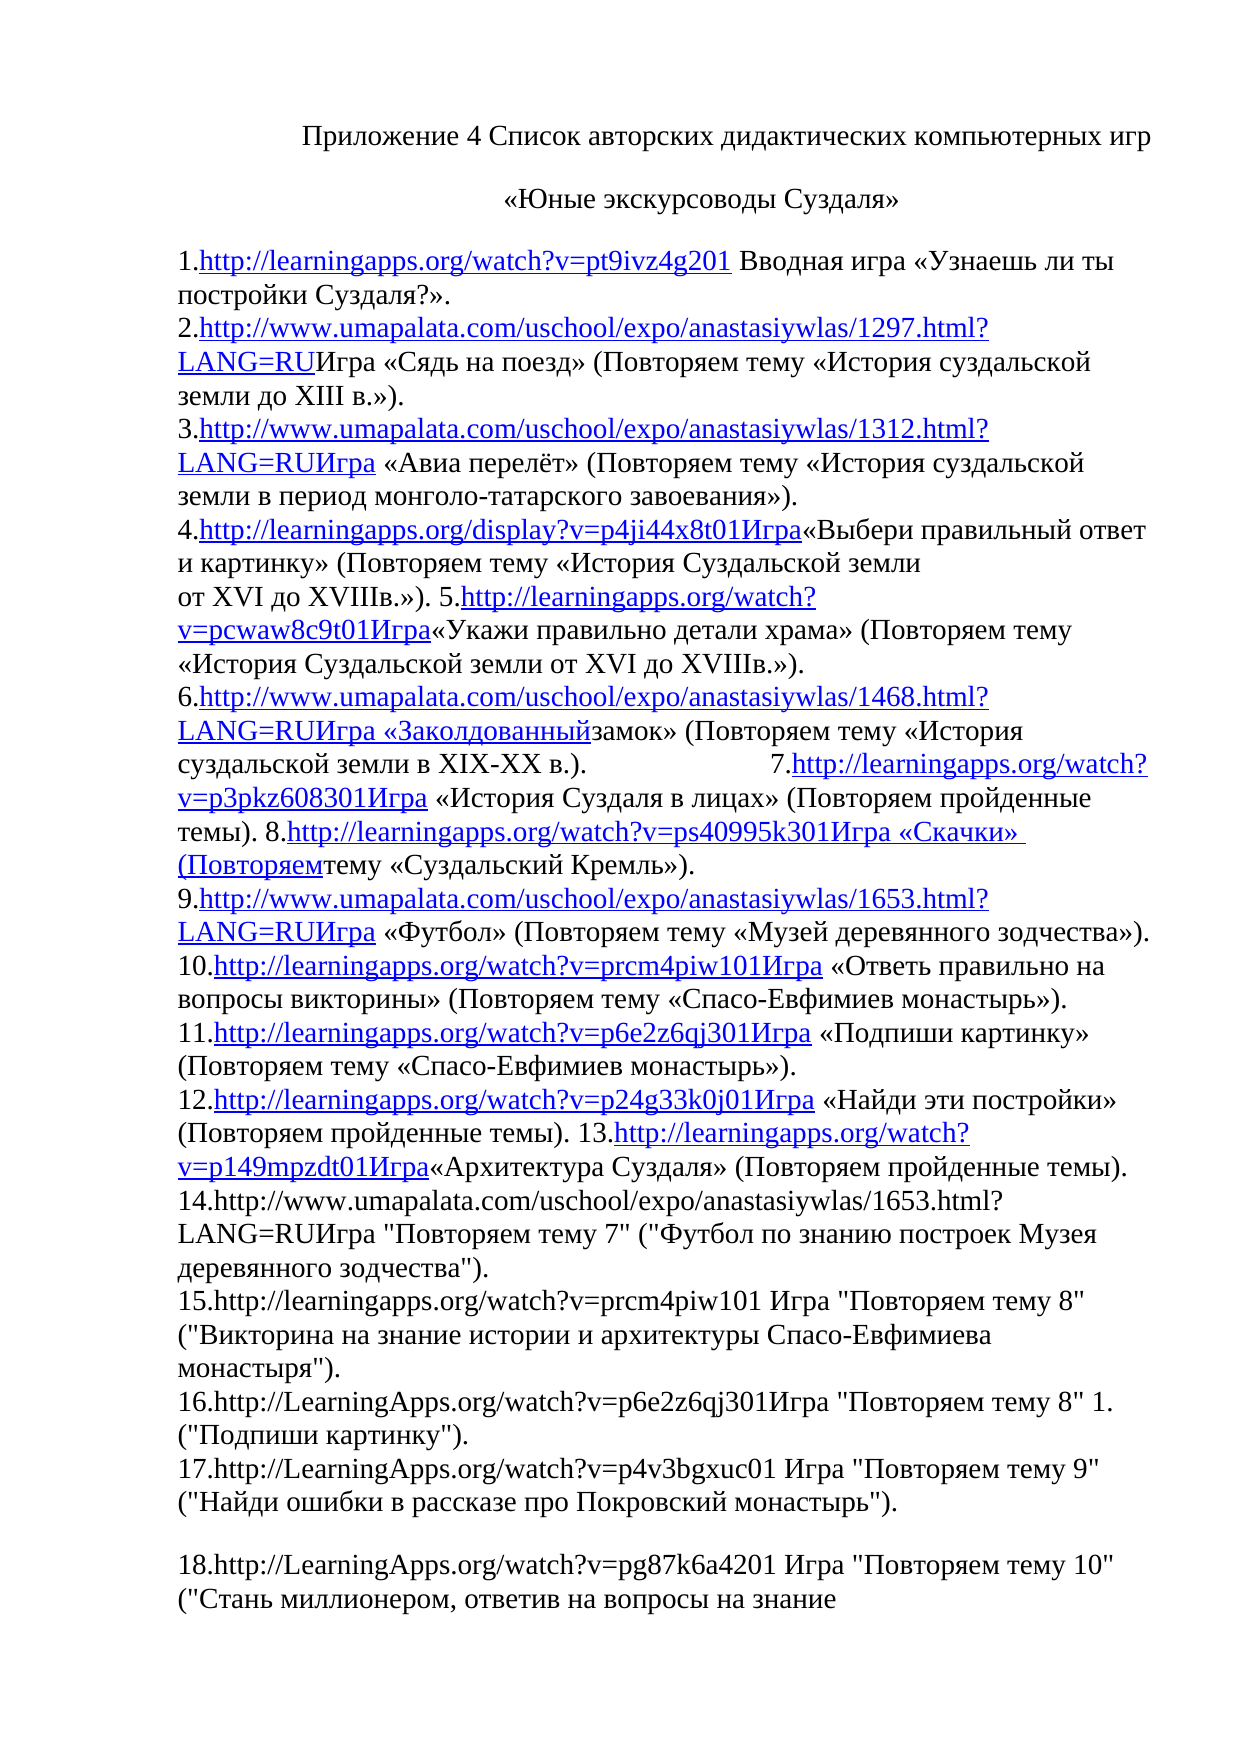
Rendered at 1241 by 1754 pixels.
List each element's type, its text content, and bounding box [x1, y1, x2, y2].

text «Юные экскурсоводы Суздаля» [177, 181, 1152, 214]
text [177, 1547, 1152, 1614]
text 1.http://learningapps.org/watch?v=pt9ivz4g201 Вводная игра «Узнаешь ли ты постройки Суздаля?». 2.http://www.umapalata.com/uschool/expo/anastasiywlas/1297.html?LANG=RUИгра «Сядь на поезд» (Повторяем тему «История суздальской земли до XIII в.»). 3.http://www.umapalata.com/uschool/expo/anastasiywlas/1312.html?LANG=RUИгра «Авиа перелёт» (Повторяем тему «История суздальской земли в период монголо-татарского завоевания»). 4.http://learningapps.org/display?v=p4ji44x8t01Игра«Выбери правильный ответ и картинку» (Повторяем тему «История Суздальской земли от XVI до XVIIIв.»). 5.http://learningapps.org/watch?v=pcwaw8c9t01Игра«Укажи правильно детали храма» (Повторяем тему «История Суздальской земли от XVI до XVIIIв.»). 6.http://www.umapalata.com/uschool/expo/anastasiywlas/1468.html?LANG=RUИгра «Заколдованныйзамок» (Повторяем тему «История суздальской земли в XIX-XX в.). 7.http://learningapps.org/watch?v=p3pkz608301Игра «История Суздаля в лицах» (Повторяем пройденные темы). 8.http://learningapps.org/watch?v=ps40995k301Игра «Скачки» (Повторяемтему «Суздальский Кремль»). 9.http://www.umapalata.com/uschool/expo/anastasiywlas/1653.html?LANG=RUИгра «Футбол» (Повторяем тему «Музей деревянного зодчества»). 10.http://learningapps.org/watch?v=prcm4piw101Игра «Ответь правильно на вопросы викторины» (Повторяем тему «Спасо-Евфимиев монастырь»). 11.http://learningapps.org/watch?v=p6e2z6qj301Игра «Подпиши картинку» (Повторяем тему «Спасо-Евфимиев монастырь»). 12.http://learningapps.org/watch?v=p24g33k0j01Игра «Найди эти постройки» (Повторяем пройденные темы). 13.http://learningapps.org/watch?v=p149mpzdt01Игра«Архитектура Суздаля» (Повторяем пройденные темы). 14.http://www.umapalata.com/uschool/expo/anastasiywlas/1653.html?LANG=RUИгра "Повторяем тему 7" ("Футбол по знанию построек Музея деревянного зодчества"). 15.http://learningapps.org/watch?v=prcm4piw101 Игра "Повторяем тему 8" ("Викторина на знание истории и архитектуры Спасо-Евфимиева монастыря"). 16.http://LearningApps.org/watch?v=p6e2z6qj301Игра "Повторяем тему 8" 1.("Подпиши картинку"). 17.http://LearningApps.org/watch?v=p4v3bgxuc01 Игра "Повторяем тему 9" ("Найди ошибки в рассказе про Покровский монастырь"). [177, 243, 1152, 1518]
text Приложение 4 Список авторских дидактических компьютерных игр [177, 118, 1152, 152]
